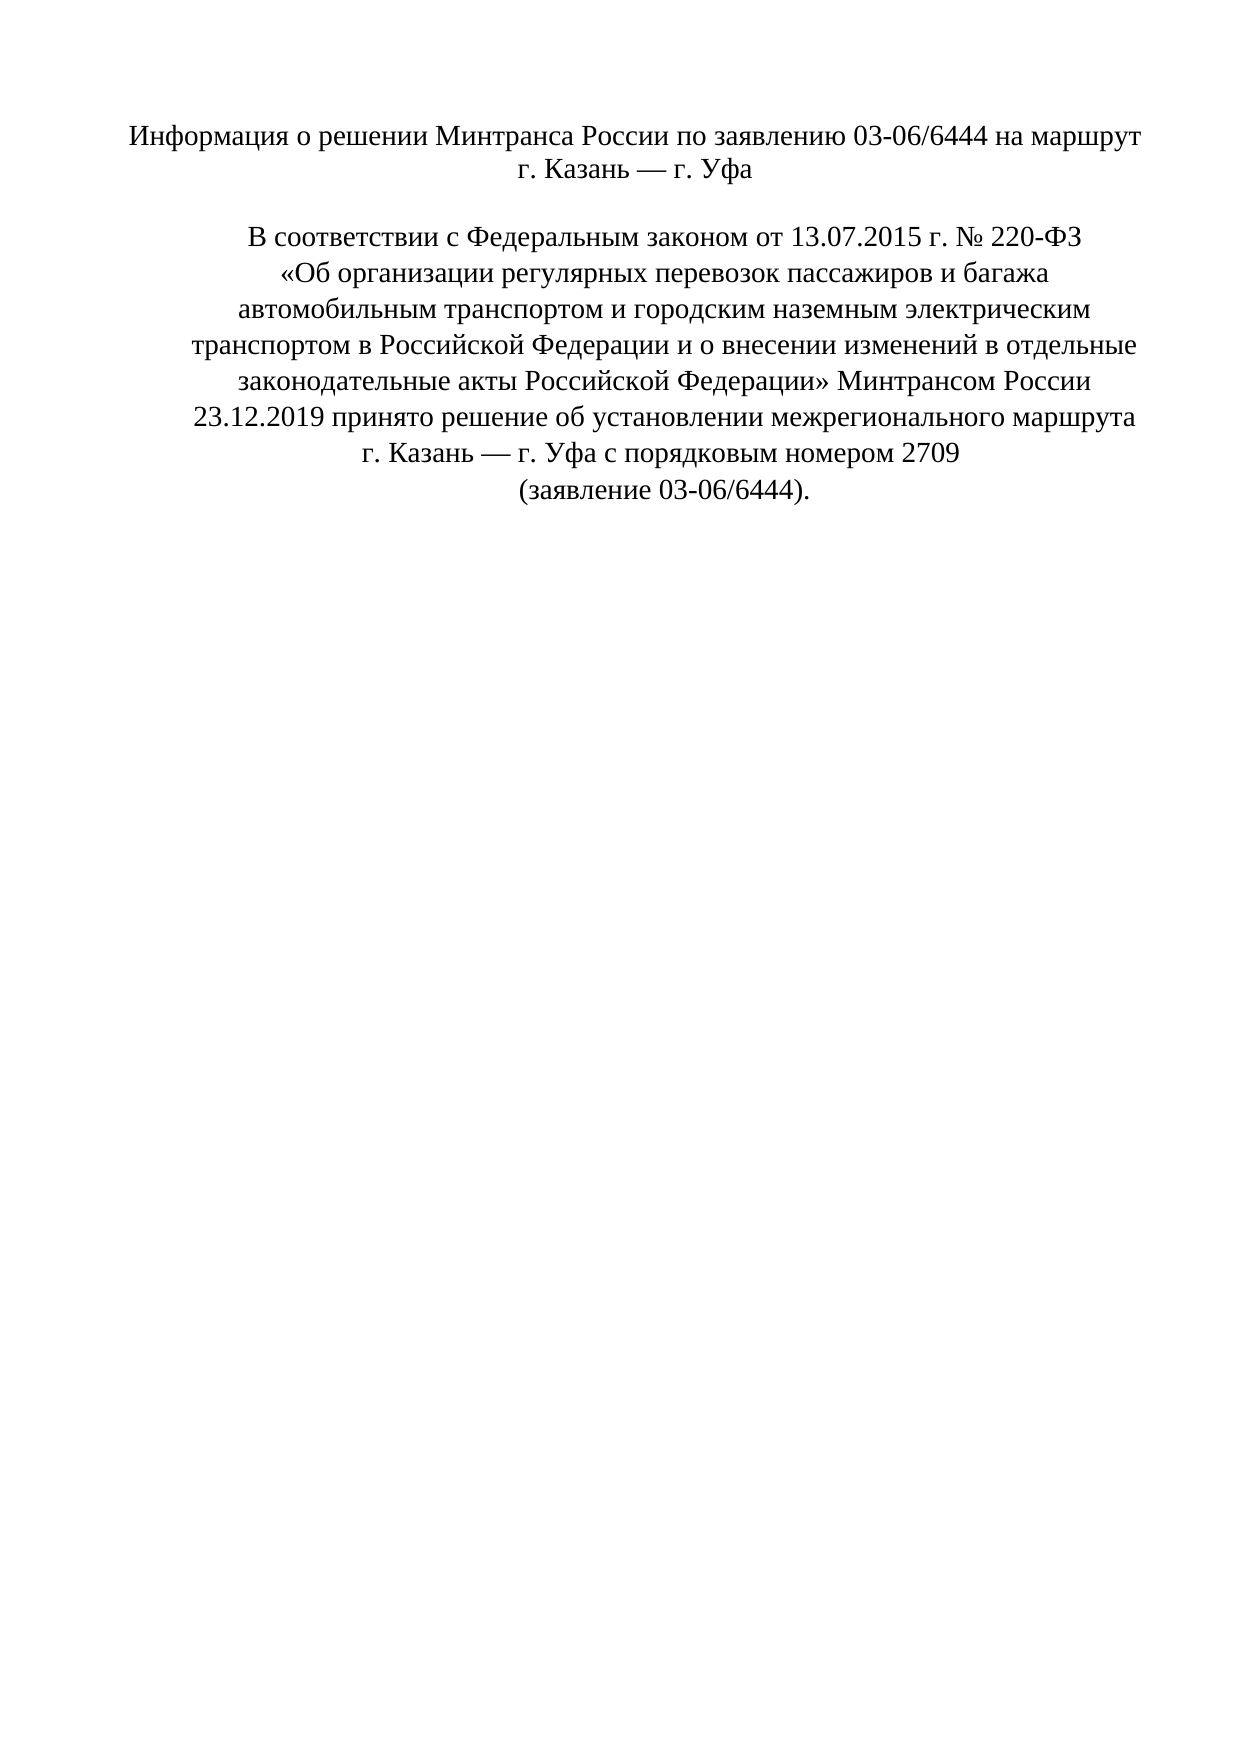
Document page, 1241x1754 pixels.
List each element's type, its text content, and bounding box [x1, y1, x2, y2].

text Информация о решении Минтранса России по заявлению 03-06/6444 на маршрут г. Казань — г. Уфа [118, 118, 1152, 185]
text В соответствии с Федеральным законом от 13.07.2015 г. № 220-ФЗ «Об организации регулярных перевозок пассажиров и багажа автомобильным транспортом и городским наземным электрическим транспортом в Российской Федерации и о внесении изменений в отдельные законодательные акты Российской Федерации» Минтрансом России 23.12.2019 принято решение об установлении межрегионального маршрута г. Казань — г. Уфа с порядковым номером 2709 (заявление 03-06/6444). [177, 219, 1152, 505]
